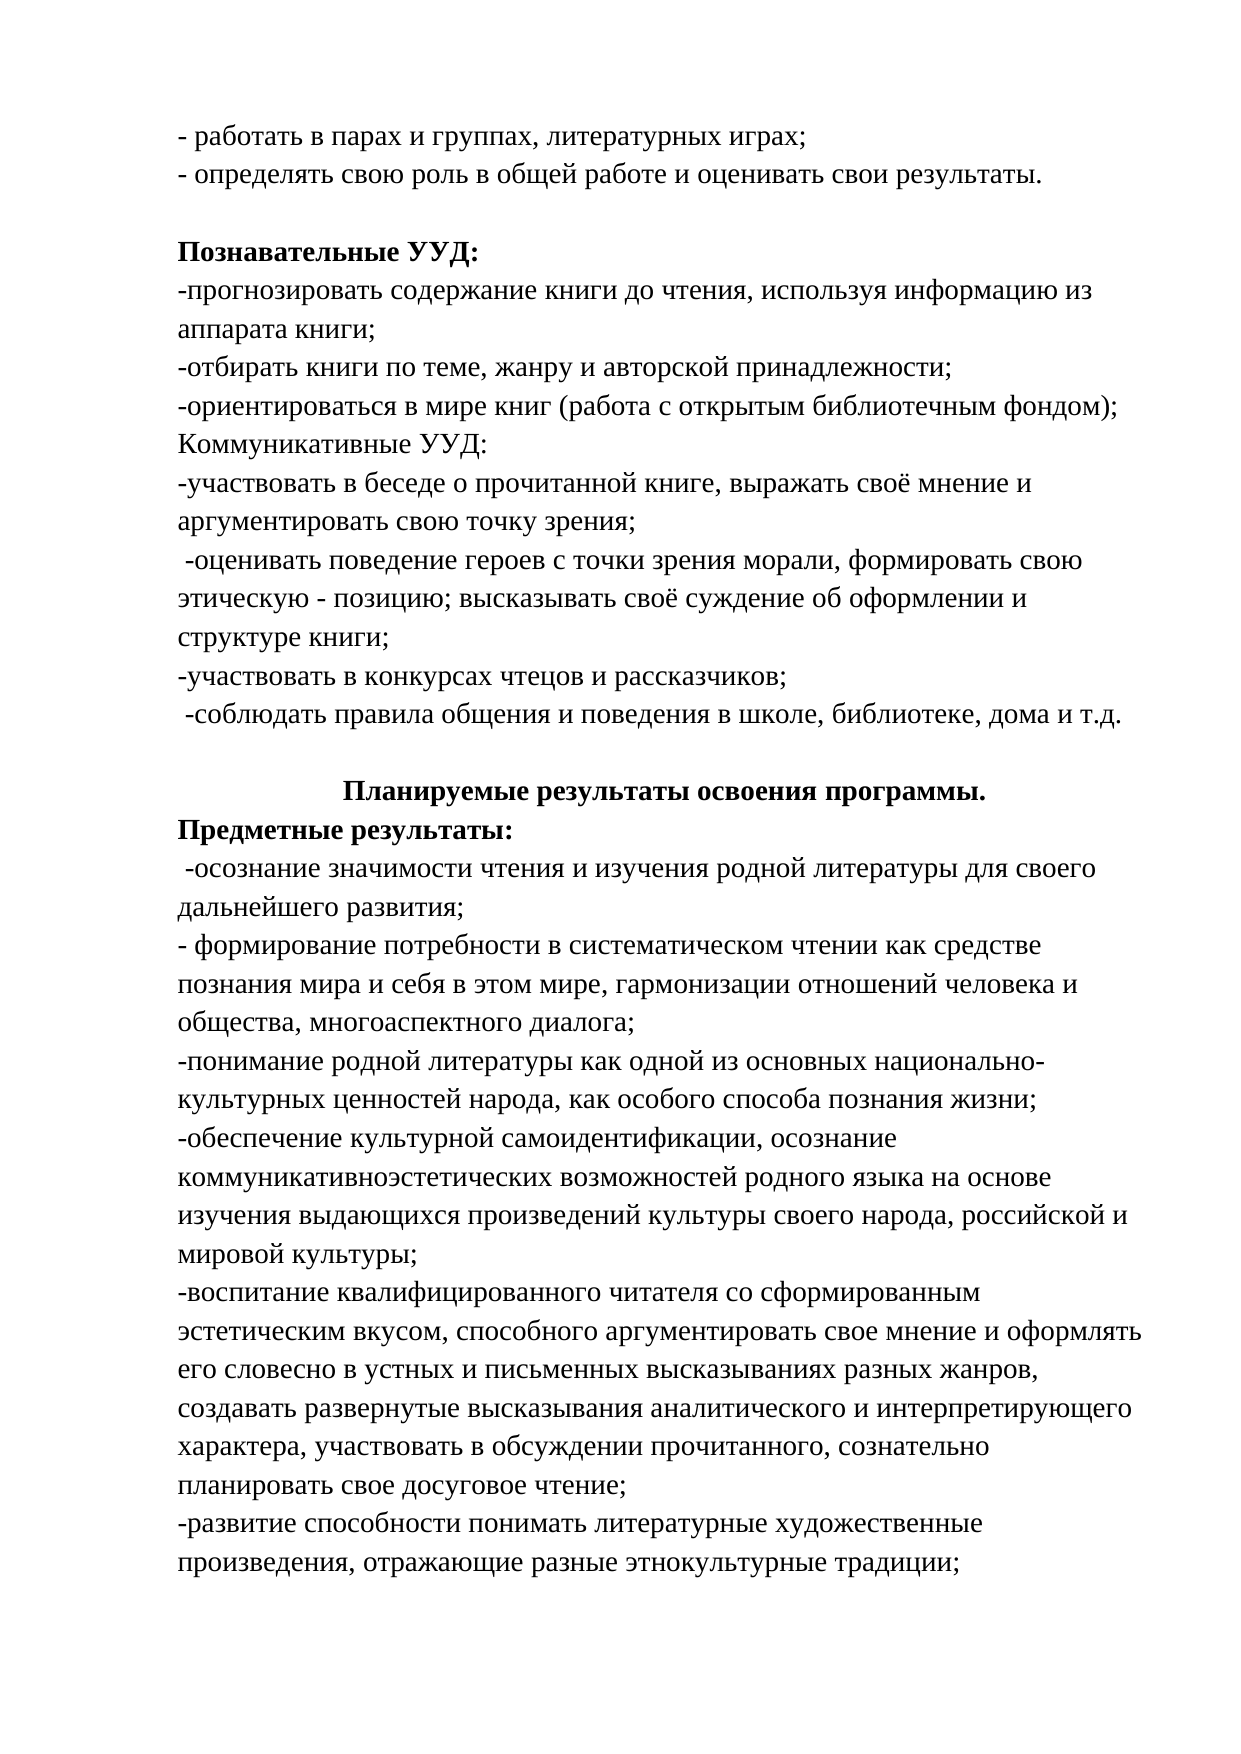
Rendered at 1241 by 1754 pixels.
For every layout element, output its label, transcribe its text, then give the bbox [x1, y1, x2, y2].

text -отбирать книги по теме, жанру и авторской принадлежности; [177, 349, 1152, 383]
text -обеспечение культурной самоидентификации, осознание коммуникативноэстетических возможностей родного языка на основе изучения выдающихся произведений культуры своего народа, российской и мировой культуры; [177, 1120, 1152, 1269]
text -осознание значимости чтения и изучения родной литературы для своего дальнейшего развития; [177, 850, 1152, 922]
text Познавательные УУД: [177, 234, 1152, 267]
text Предметные результаты: [177, 812, 1152, 845]
text -прогнозировать содержание книги до чтения, используя информацию из аппарата книги; [177, 272, 1152, 344]
text -участвовать в беседе о прочитанной книге, выражать своё мнение и аргументировать свою точку зрения; [177, 465, 1152, 537]
text -развитие способности понимать литературные художественные произведения, отражающие разные этнокультурные традиции; [177, 1506, 1152, 1578]
text -ориентироваться в мире книг (работа с открытым библиотечным фондом); Коммуникативные УУД: [177, 388, 1152, 460]
text -оценивать поведение героев с точки зрения морали, формировать свою этическую - позицию; высказывать своё суждение об оформлении и структуре книги; [177, 542, 1152, 653]
text - формирование потребности в систематическом чтении как средстве познания мира и себя в этом мире, гармонизации отношений человека и общества, многоаспектного диалога; [177, 927, 1152, 1038]
text Планируемые результаты освоения программы. [177, 773, 1152, 807]
text -воспитание квалифицированного читателя со сформированным эстетическим вкусом, способного аргументировать свое мнение и оформлять его словесно в устных и письменных высказываниях разных жанров, создавать развернутые высказывания аналитического и интерпретирующего характера, участвовать в обсуждении прочитанного, сознательно планировать свое досуговое чтение; [177, 1274, 1152, 1501]
text - определять свою роль в общей работе и оценивать свои результаты. [177, 157, 1152, 190]
text -соблюдать правила общения и поведения в школе, библиотеке, дома и т.д. [177, 696, 1152, 730]
text -понимание родной литературы как одной из основных национально-культурных ценностей народа, как особого способа познания жизни; [177, 1043, 1152, 1115]
text - работать в парах и группах, литературных играх; [177, 118, 1152, 152]
text -участвовать в конкурсах чтецов и рассказчиков; [177, 658, 1152, 691]
